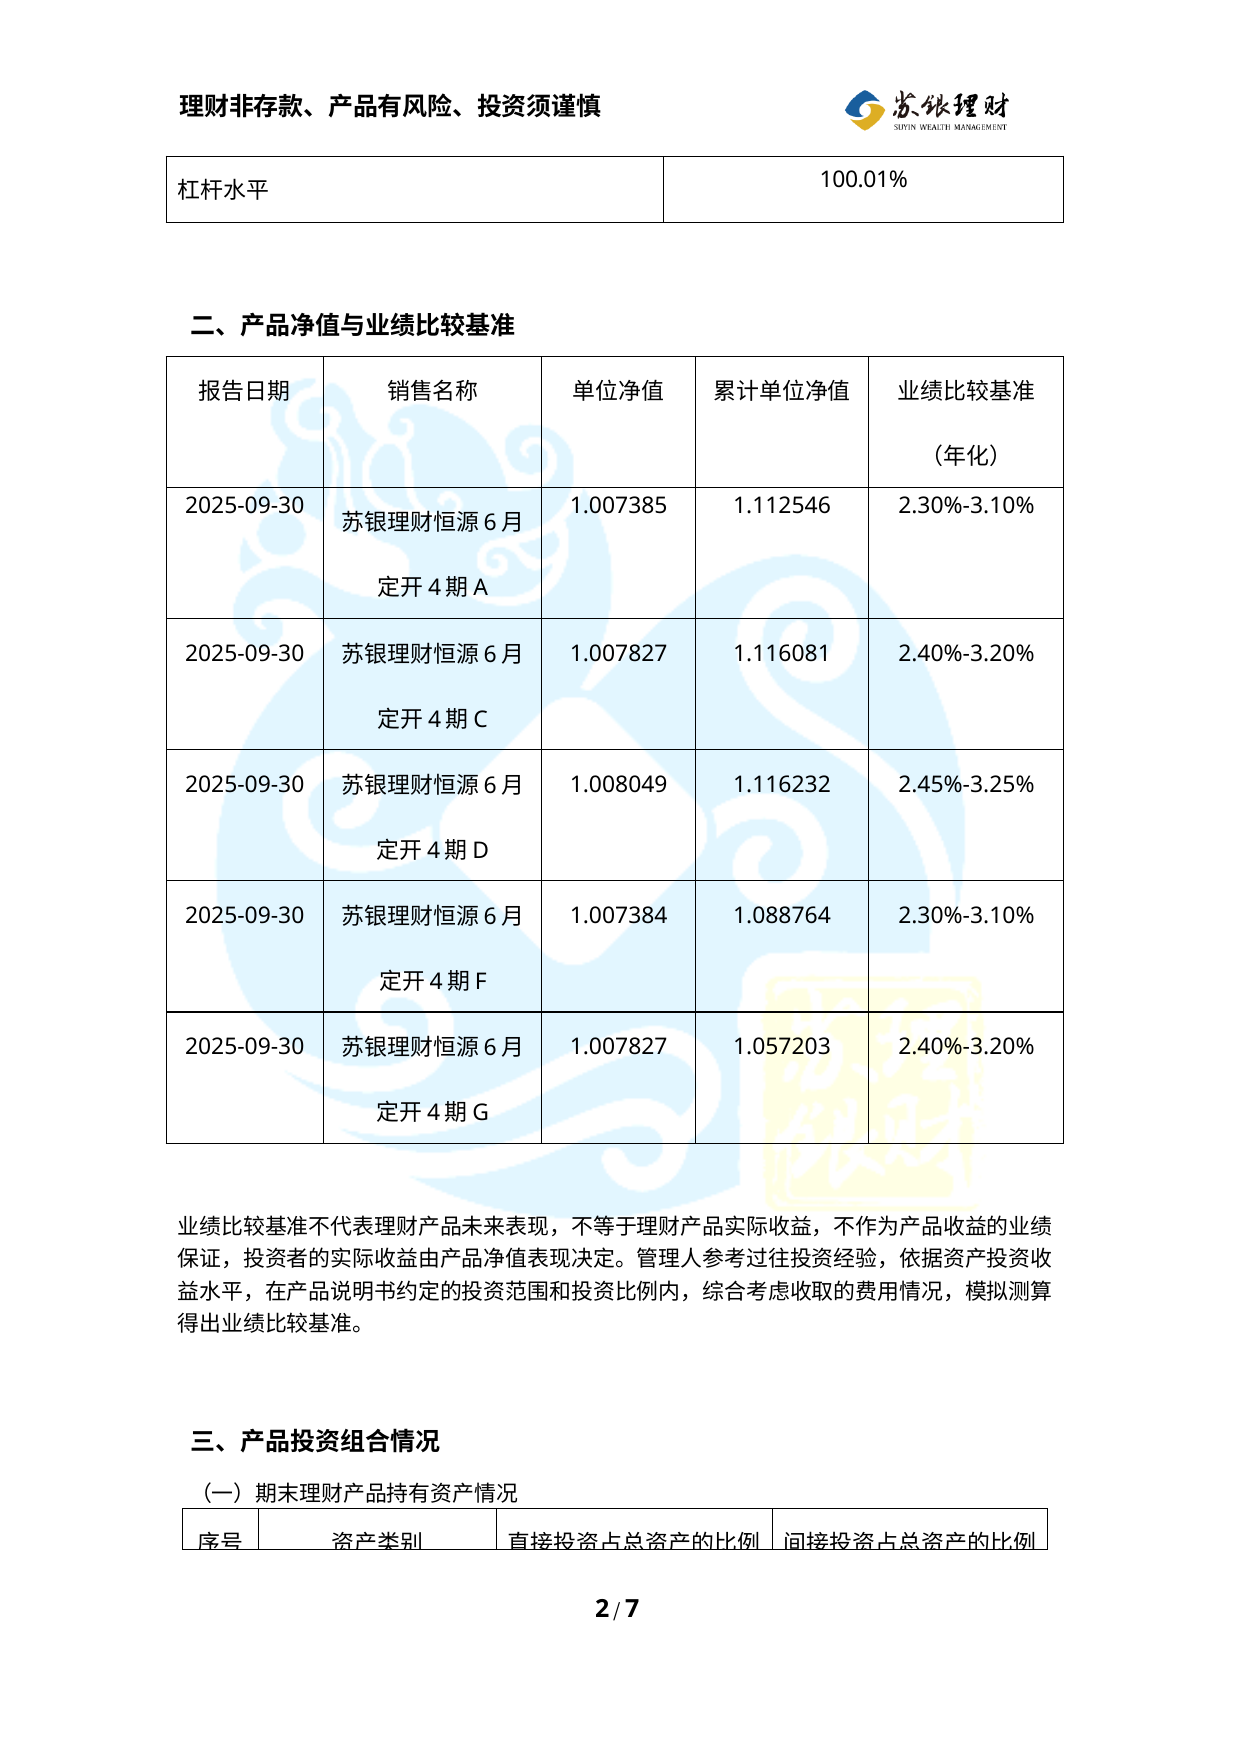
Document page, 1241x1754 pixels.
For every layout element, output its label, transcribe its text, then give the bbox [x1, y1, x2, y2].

table_header 累计单位净值 [696, 357, 868, 487]
table_header 报告日期 [167, 357, 323, 487]
table_cell 2025-09-30 [167, 881, 323, 1011]
table_cell 1.112546 [696, 488, 868, 618]
subtitle （一）期末理财产品持有资产情况 [190, 1476, 1053, 1508]
table_cell 100.01% [664, 157, 1063, 222]
table_cell 1.057203 [696, 1013, 868, 1142]
table_header 直接投资占总资产的比例 [497, 1509, 772, 1549]
table_cell 苏银理财恒源6月定开4期F [324, 881, 541, 1011]
table_cell 1.007827 [542, 1013, 695, 1142]
table_cell 杠杆水平 [167, 157, 663, 222]
table_cell 1.007384 [542, 881, 695, 1011]
table_cell 2025-09-30 [167, 619, 323, 749]
table_cell 1.116081 [696, 619, 868, 749]
text 业绩比较基准不代表理财产品未来表现，不等于理财产品实际收益，不作为产品收益的业绩保证，投资者的实际收益由产品净值表现决定。管理人参考过往投资经验，依据资产投资收益水平，在产品说明书约定的投资范围和投资比例内，综合考虑收取的费用情况，模拟测算得出业绩比较基准。 [177, 1208, 1053, 1338]
table_cell 2025-09-30 [167, 488, 323, 618]
table_cell 1.007827 [542, 619, 695, 749]
table_header 业绩比较基准（年化） [869, 357, 1063, 487]
picture [820, 72, 1039, 143]
table_cell 苏银理财恒源6月定开4期A [324, 488, 541, 618]
subtitle 二、产品净值与业绩比较基准 [190, 291, 1053, 356]
table_cell 2.40%-3.20% [869, 1013, 1063, 1142]
table_cell 2025-09-30 [167, 750, 323, 880]
table_cell 2.40%-3.20% [869, 619, 1063, 749]
table_header 单位净值 [542, 357, 695, 487]
table_cell 2.30%-3.10% [869, 488, 1063, 618]
table_cell 2025-09-30 [167, 1013, 323, 1142]
table_header 间接投资占总资产的比例 [773, 1509, 1047, 1549]
table_header 序号 [183, 1509, 258, 1549]
table_cell 苏银理财恒源6月定开4期C [324, 619, 541, 749]
table_cell 2.30%-3.10% [869, 881, 1063, 1011]
table_cell 苏银理财恒源6月定开4期G [324, 1013, 541, 1142]
table_cell 1.007385 [542, 488, 695, 618]
table_cell 1.088764 [696, 881, 868, 1011]
table_cell 1.008049 [542, 750, 695, 880]
table_cell 2.45%-3.25% [869, 750, 1063, 880]
subtitle 三、产品投资组合情况 [190, 1407, 1053, 1472]
table_cell 1.116232 [696, 750, 868, 880]
table_header 销售名称 [324, 357, 541, 487]
table_cell 苏银理财恒源6月定开4期D [324, 750, 541, 880]
table_header 资产类别 [259, 1509, 496, 1549]
